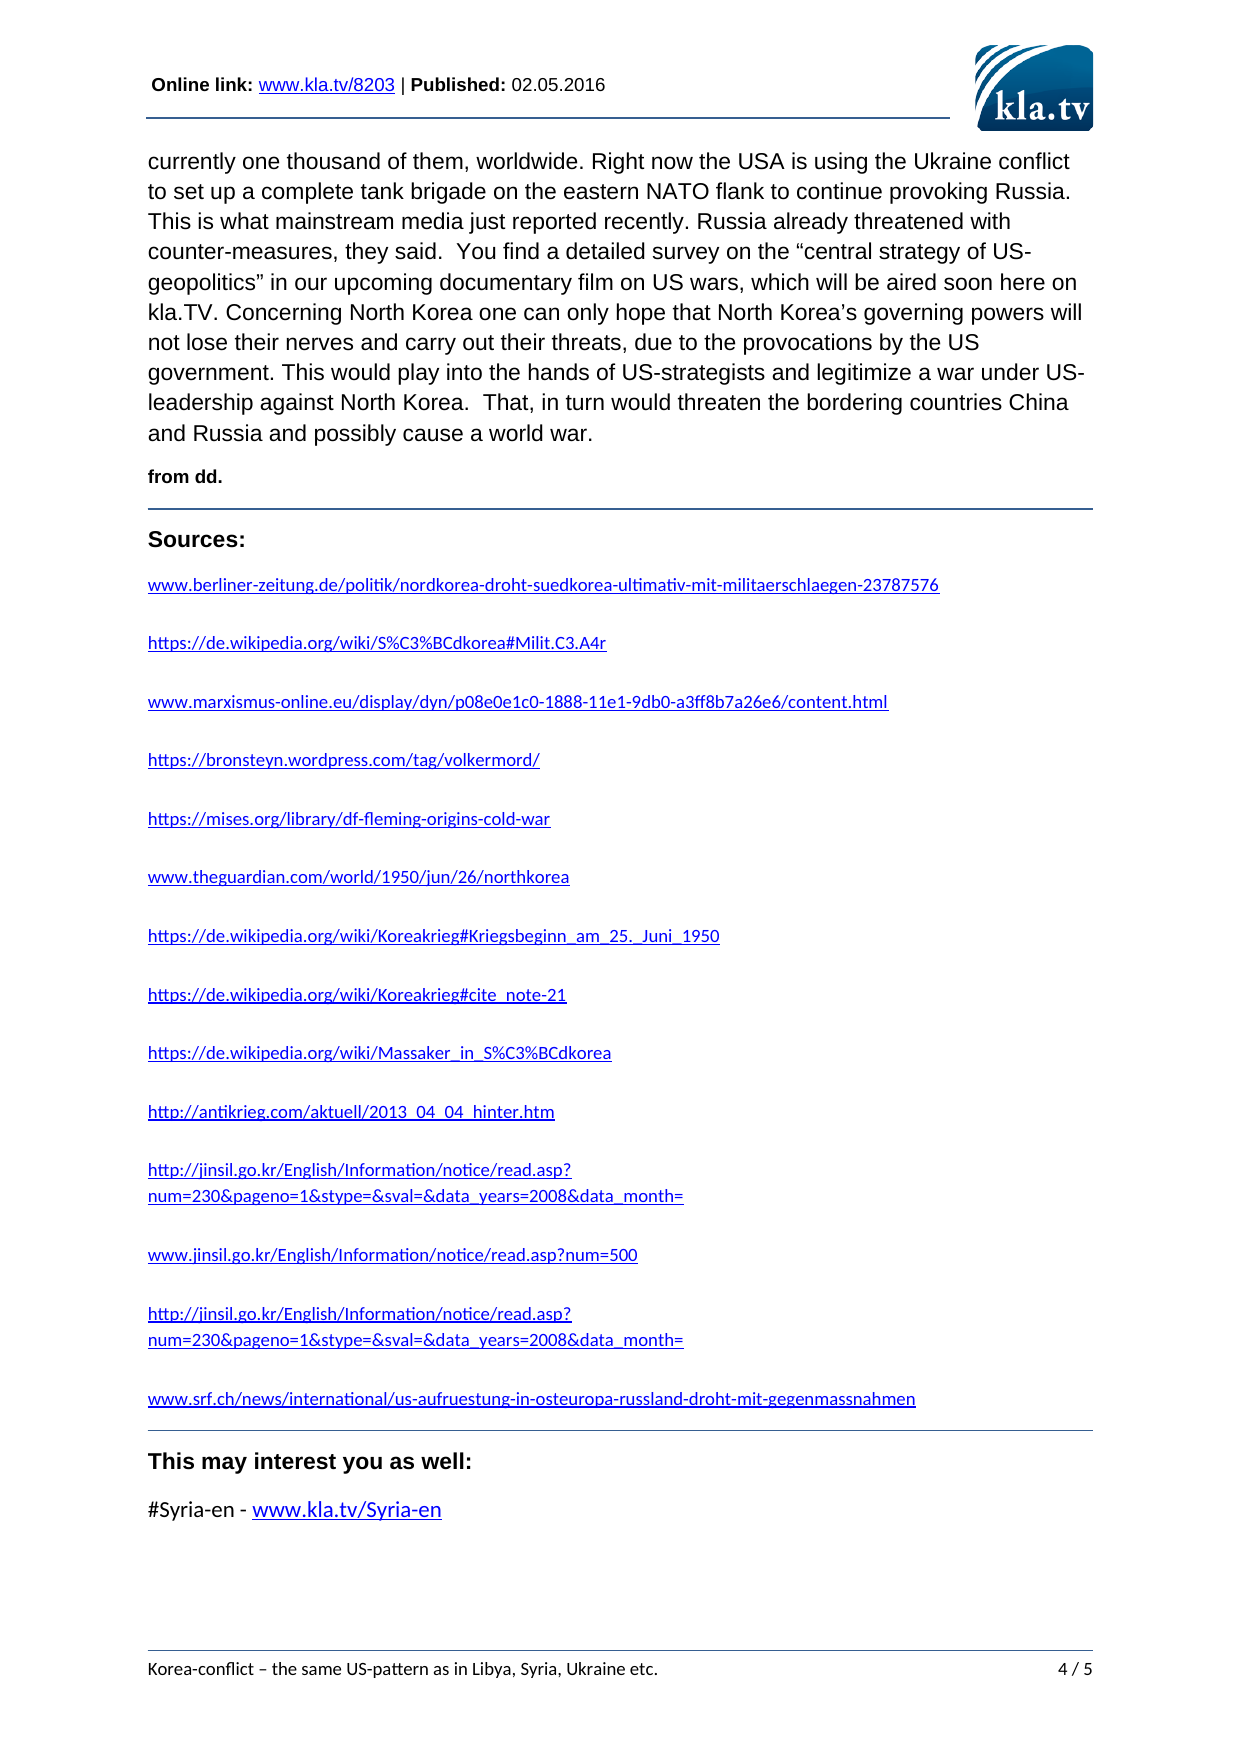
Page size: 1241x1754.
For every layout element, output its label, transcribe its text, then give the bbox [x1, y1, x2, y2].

text #Syria-en - www.kla.tv/Syria-en [148, 1495, 1093, 1523]
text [148, 148, 1093, 446]
text from dd. [148, 466, 1093, 488]
text www.berliner-zeitung.de/politik/nordkorea-droht-suedkorea-ultimativ-mit-militaerschlaegen-23787576 https://de.wikipedia.org/wiki/S%C3%BCdkorea#Milit.C3.A4r www.marxismus-online.eu/display/dyn/p08e0e1c0-1888-11e1-9db0-a3ff8b7a26e6/content.html https://bronsteyn.wordpress.com/tag/volkermord/ https://mises.org/library/df-fleming-origins-cold-war www.theguardian.com/world/1950/jun/26/northkorea https://de.wikipedia.org/wiki/Koreakrieg#Kriegsbeginn_am_25._Juni_1950 https://de.wikipedia.org/wiki/Koreakrieg#cite_note-21 https://de.wikipedia.org/wiki/Massaker_in_S%C3%BCdkorea http://antikrieg.com/aktuell/2013_04_04_hinter.htm http://jinsil.go.kr/English/Information/notice/read.asp?num=230&pageno=1&stype=&sval=&data_years=2008&data_month= www.jinsil.go.kr/English/Information/notice/read.asp?num=500 http://jinsil.go.kr/English/Information/notice/read.asp?num=230&pageno=1&stype=&sval=&data_years=2008&data_month= www.srf.ch/news/international/us-aufruestung-in-osteuropa-russland-droht-mit-gegenmassnahmen [148, 573, 1093, 1409]
text Sources: [148, 510, 1093, 552]
text This may interest you as well: [148, 1431, 1093, 1474]
